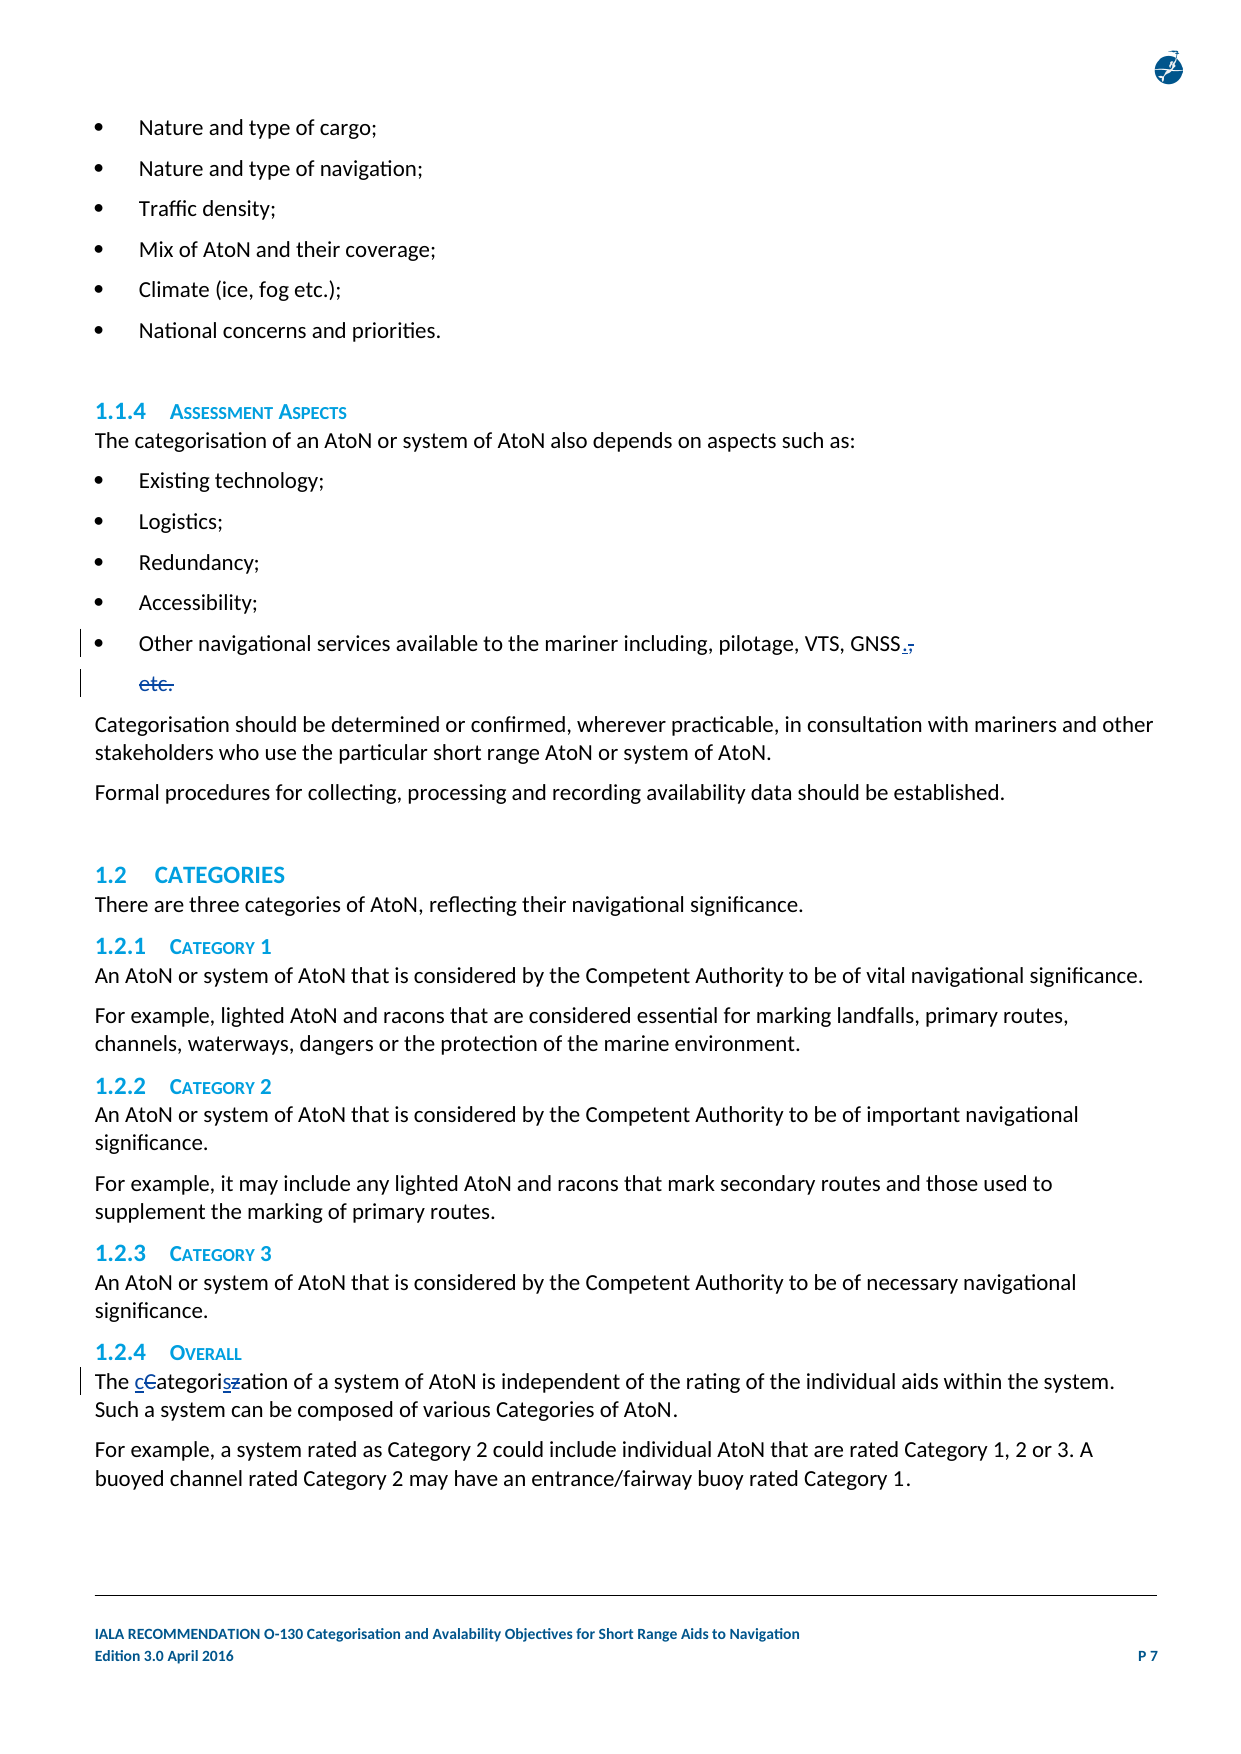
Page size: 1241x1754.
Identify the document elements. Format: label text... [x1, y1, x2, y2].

subtitle Category 3 [94, 1237, 1157, 1268]
text Categorisation should be determined or confirmed, wherever practicable, in consultation with mariners and other stakeholders who use the particular short range AtoN or system of AtoN. [94, 710, 1157, 766]
list Mix of AtoN and their coverage; [94, 235, 1157, 263]
subtitle Assessment Aspects [94, 396, 1157, 426]
text The ategoriation of a system of AtoN is independent of the rating of the individual aids within the system. Such a system can be composed of various Categories of AtoN. [94, 1367, 1157, 1423]
picture [1123, 0, 1241, 119]
list Nature and type of navigation; [94, 154, 1157, 182]
subtitle Categories [94, 859, 1157, 890]
subtitle Category 2 [94, 1070, 1157, 1100]
text An AtoN or system of AtoN that is considered by the Competent Authority to be of vital navigational significance. [94, 961, 1157, 989]
text An AtoN or system of AtoN that is considered by the Competent Authority to be of necessary navigational significance. [94, 1268, 1157, 1324]
list Climate (ice, fog etc.); [94, 276, 1157, 304]
list National concerns and priorities. [94, 316, 1157, 344]
list Nature and type of cargo; [94, 113, 1157, 142]
text For example, a system rated as Category 2 could include individual AtoN that are rated Category 1, 2 or 3. A buoyed channel rated Category 2 may have an entrance/fairway buoy rated Category 1. [94, 1436, 1157, 1492]
text An AtoN or system of AtoN that is considered by the Competent Authority to be of important navigational significance. [94, 1100, 1157, 1156]
subtitle Overall [94, 1337, 1157, 1367]
text The categorisation of an AtoN or system of AtoN also depends on aspects such as: [94, 426, 1157, 454]
list Accessibility; [94, 588, 1157, 616]
list Traffic density; [94, 194, 1157, 223]
text For example, lighted AtoN and racons that are considered essential for marking landfalls, primary routes, channels, waterways, dangers or the protection of the marine environment. [94, 1001, 1157, 1057]
list Other navigational services available to the mariner including, pilotage, VTS, GNSS [94, 629, 1157, 657]
text There are three categories of AtoN, reflecting their navigational significance. [94, 890, 1157, 918]
list Redundancy; [94, 548, 1157, 576]
subtitle Category 1 [94, 930, 1157, 961]
text Formal procedures for collecting, processing and recording availability data should be established. [94, 778, 1157, 806]
text For example, it may include any lighted AtoN and racons that mark secondary routes and those used to supplement the marking of primary routes. [94, 1169, 1157, 1225]
list Existing technology; [94, 467, 1157, 494]
list Logistics; [94, 507, 1157, 535]
